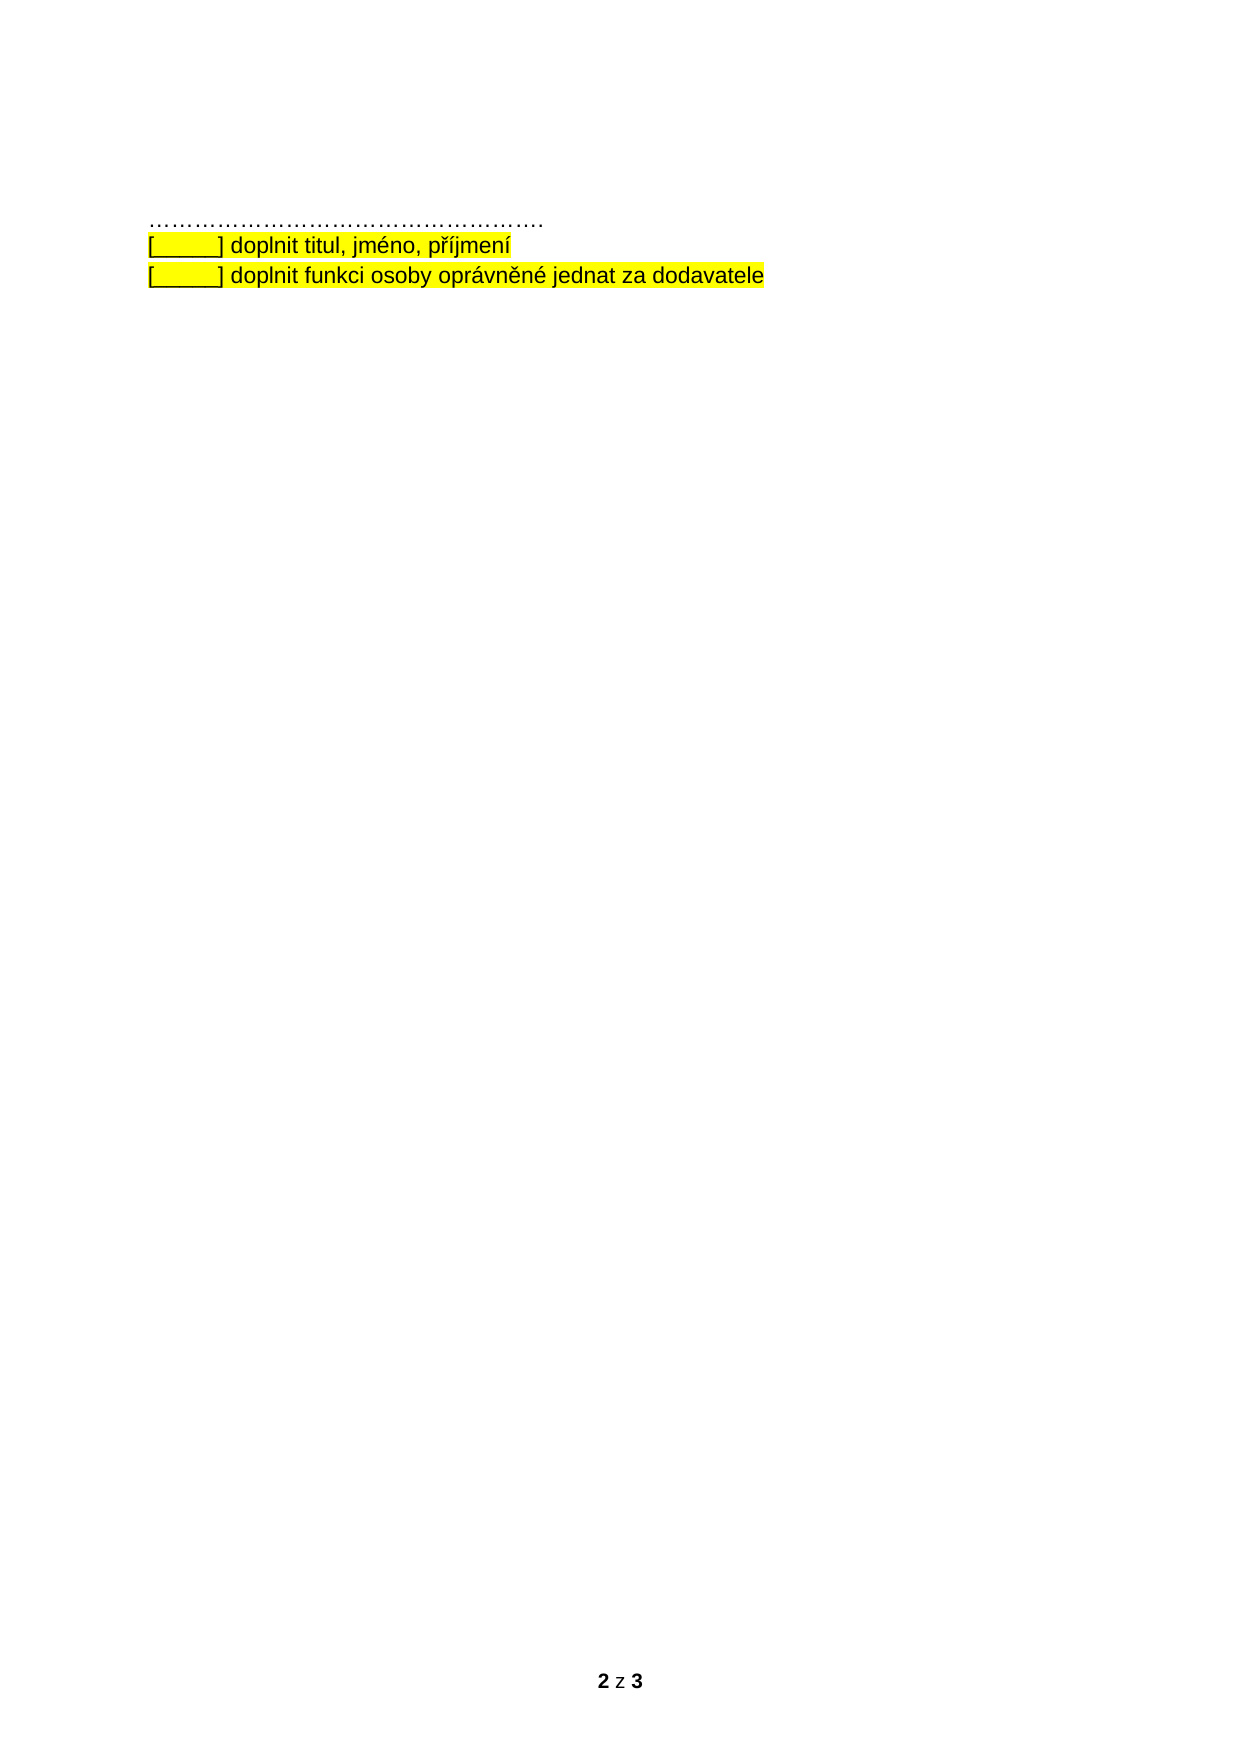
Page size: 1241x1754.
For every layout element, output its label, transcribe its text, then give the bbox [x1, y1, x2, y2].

text ……………………………………………. [148, 206, 1093, 232]
